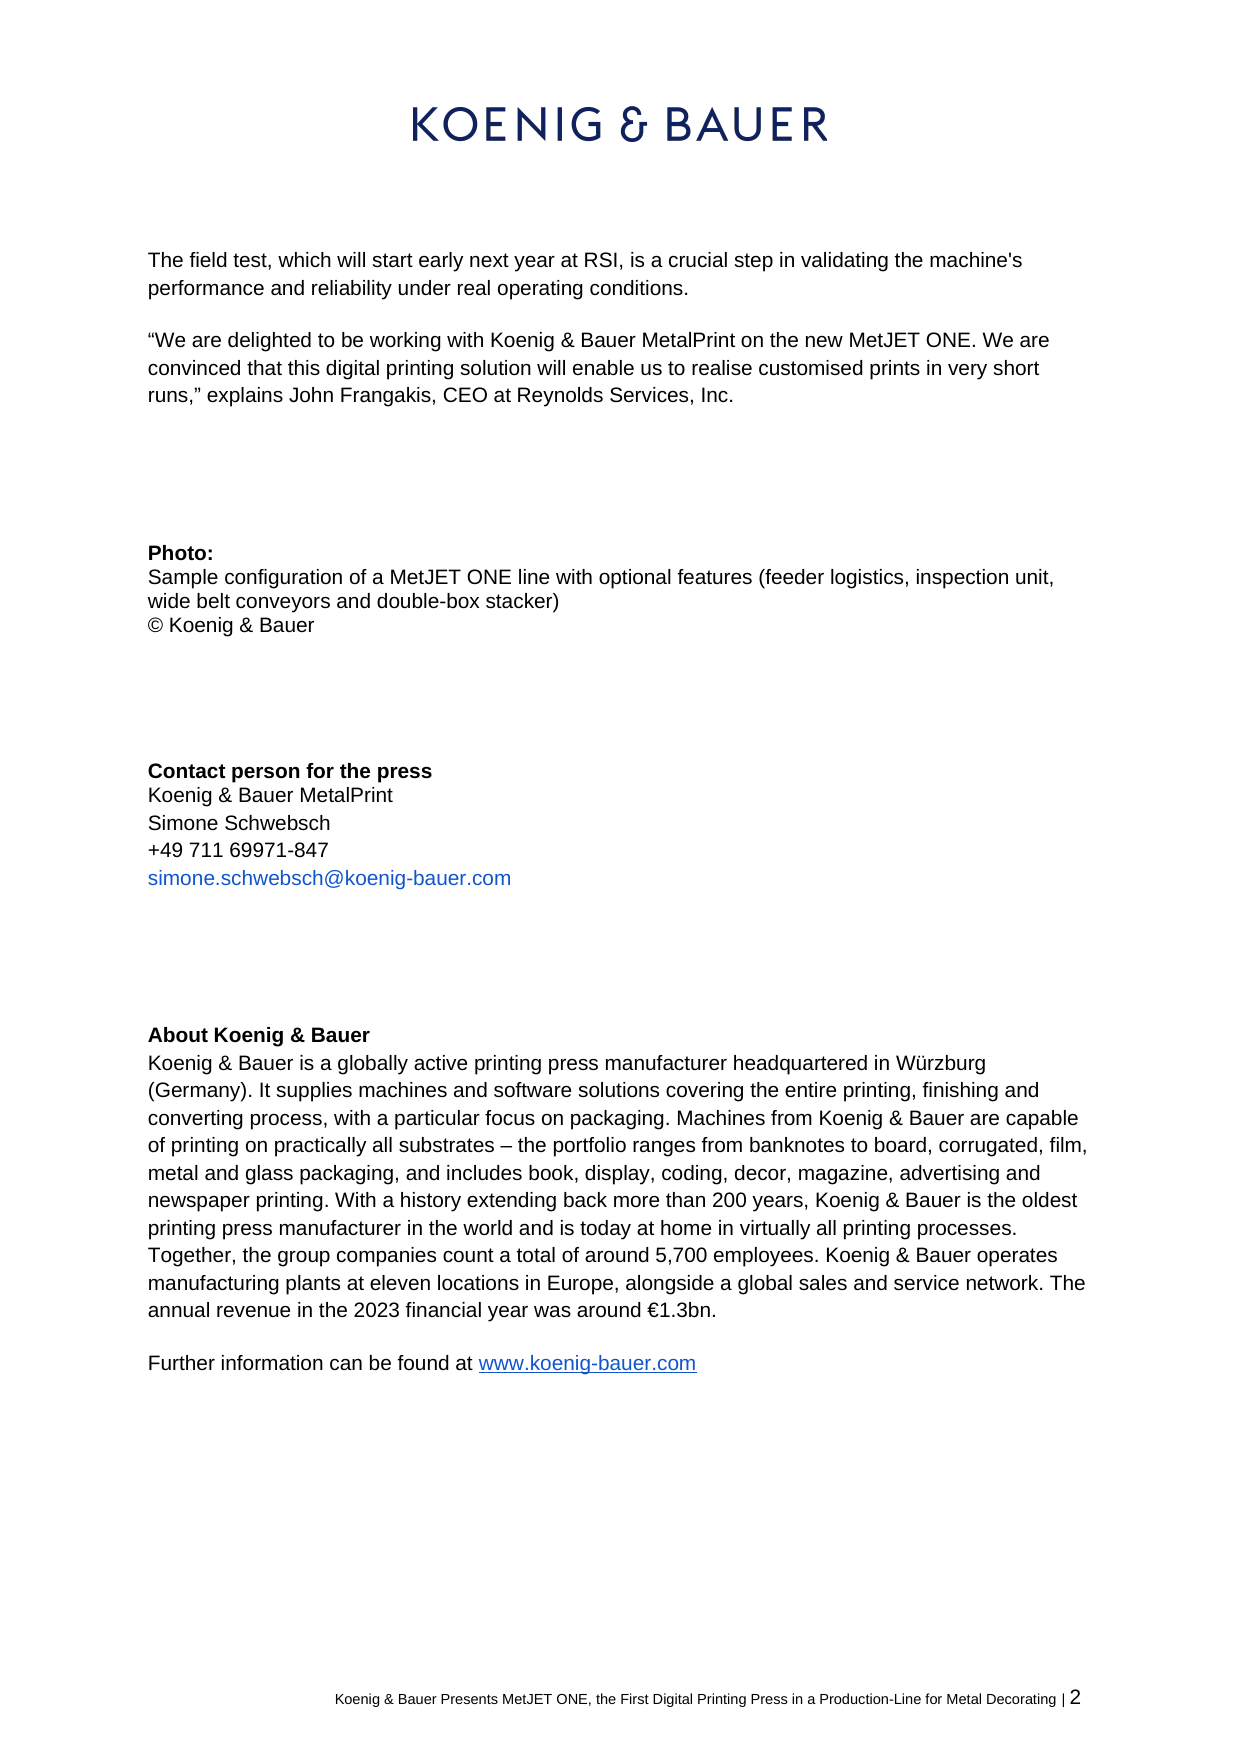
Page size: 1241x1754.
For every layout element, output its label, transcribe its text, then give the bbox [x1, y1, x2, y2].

text Koenig & Bauer MetalPrint Simone Schwebsch +49 711 69971-847 simone.schwebsch@koenig-bauer.com [148, 783, 1092, 890]
subtitle Contact person for the press [148, 759, 1092, 783]
text Sample configuration of a MetJET ONE line with optional features (feeder logistics, inspection unit, wide belt conveyors and double-box stacker) © Koenig & Bauer [148, 564, 1092, 636]
text “We are delighted to be working with Koenig & Bauer MetalPrint on the new MetJET ONE. We are convinced that this digital printing solution will enable us to realise customised prints in very short runs,” explains John Frangakis, CEO at Reynolds Services, Inc. [148, 328, 1092, 407]
text The field test, which will start early next year at RSI, is a crucial step in validating the machine's performance and reliability under real operating conditions. [148, 248, 1092, 299]
text About Koenig & Bauer Koenig & Bauer is a globally active printing press manufacturer headquartered in Würzburg (Germany). It supplies machines and software solutions covering the entire printing, finishing and converting process, with a particular focus on packaging. Machines from Koenig & Bauer are capable of printing on practically all substrates – the portfolio ranges from banknotes to board, corrugated, film, metal and glass packaging, and includes book, display, coding, decor, magazine, advertising and newspaper printing. With a history extending back more than 200 years, Koenig & Bauer is the oldest printing press manufacturer in the world and is today at home in virtually all printing processes. Together, the group companies count a total of around 5,700 employees. Koenig & Bauer operates manufacturing plants at eleven locations in Europe, alongside a global sales and service network. The annual revenue in the 2023 financial year was around €1.3bn. [148, 1023, 1092, 1322]
picture [413, 106, 828, 142]
subtitle Photo: [148, 541, 1092, 564]
text Further information can be found at www.koenig-bauer.com [148, 1351, 1092, 1375]
